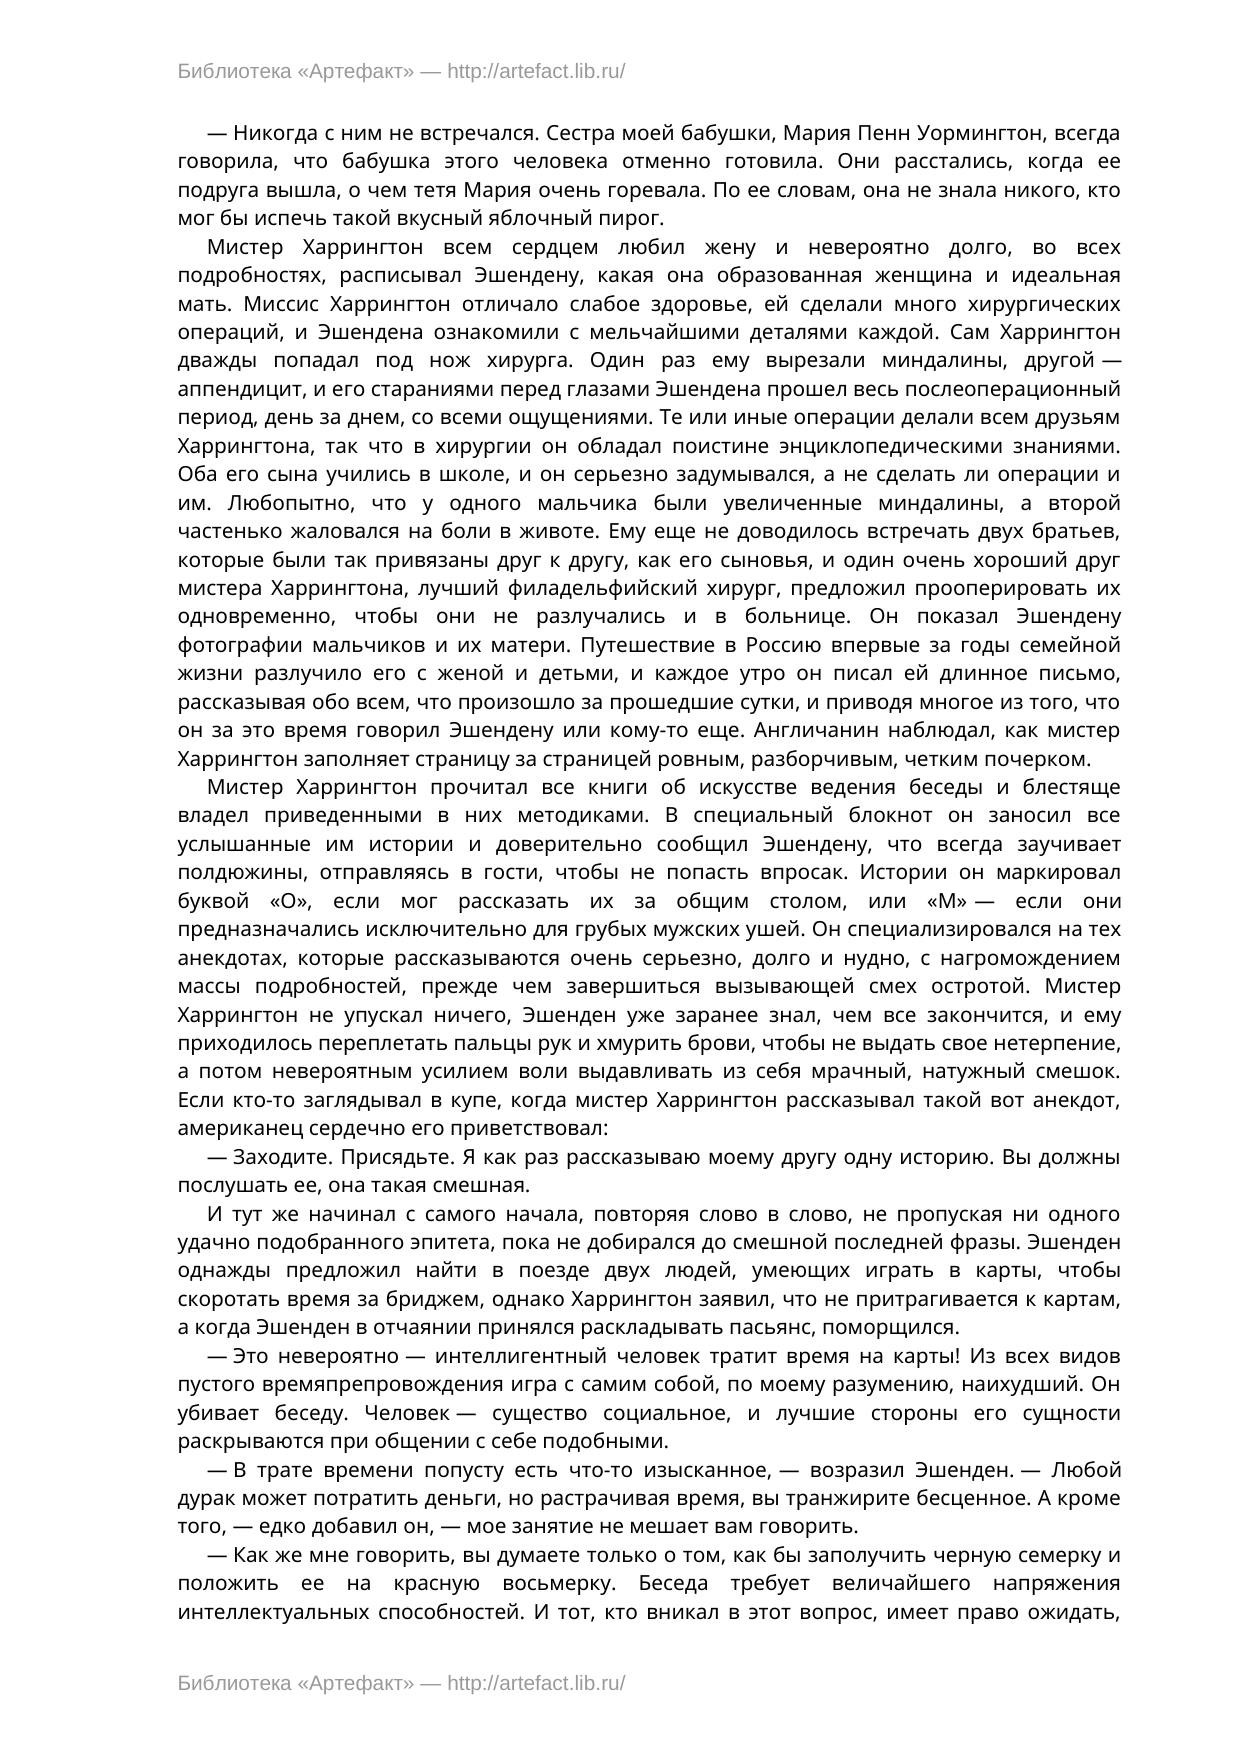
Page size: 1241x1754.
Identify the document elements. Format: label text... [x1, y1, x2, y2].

text Мистер Харрингтон всем сердцем любил жену и невероятно долго, во всех подробностях, расписывал Эшендену, какая она образованная женщина и идеальная мать. Миссис Харрингтон отличало слабое здоровье, ей сделали много хирургических операций, и Эшендена ознакомили с мельчайшими деталями каждой. Сам Харрингтон дважды попадал под нож хирурга. Один раз ему вырезали миндалины, другой — аппендицит, и его стараниями перед глазами Эшендена прошел весь послеоперационный период, день за днем, со всеми ощущениями. Те или иные операции делали всем друзьям Харрингтона, так что в хирургии он обладал поистине энциклопедическими знаниями. Оба его сына учились в школе, и он серьезно задумывался, а не сделать ли операции и им. Любопытно, что у одного мальчика были увеличенные миндалины, а второй частенько жаловался на боли в животе. Ему еще не доводилось встречать двух братьев, которые были так привязаны друг к другу, как его сыновья, и один очень хороший друг мистера Харрингтона, лучший филадельфийский хирург, предложил прооперировать их одновременно, чтобы они не разлучались и в больнице. Он показал Эшендену фотографии мальчиков и их матери. Путешествие в Россию впервые за годы семейной жизни разлучило его с женой и детьми, и каждое утро он писал ей длинное письмо, рассказывая обо всем, что произошло за прошедшие сутки, и приводя многое из того, что он за это время говорил Эшендену или кому-то еще. Англичанин наблюдал, как мистер Харрингтон заполняет страницу за страницей ровным, разборчивым, четким почерком. [177, 232, 1122, 772]
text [177, 1540, 1122, 1625]
text — В трате времени попусту есть что-то изысканное, — возразил Эшенден. — Любой дурак может потратить деньги, но растрачивая время, вы транжирите бесценное. А кроме того, — едко добавил он, — мое занятие не мешает вам говорить. [177, 1455, 1122, 1540]
text Мистер Харрингтон прочитал все книги об искусстве ведения беседы и блестяще владел приведенными в них методиками. В специальный блокнот он заносил все услышанные им истории и доверительно сообщил Эшендену, что всегда заучивает полдюжины, отправляясь в гости, чтобы не попасть впросак. Истории он маркировал буквой «О», если мог рассказать их за общим столом, или «М» — если они предназначались исключительно для грубых мужских ушей. Он специализировался на тех анекдотах, которые рассказываются очень серьезно, долго и нудно, с нагромождением массы подробностей, прежде чем завершиться вызывающей смех остротой. Мистер Харрингтон не упускал ничего, Эшенден уже заранее знал, чем все закончится, и ему приходилось переплетать пальцы рук и хмурить брови, чтобы не выдать свое нетерпение, а потом невероятным усилием воли выдавливать из себя мрачный, натужный смешок. Если кто-то заглядывал в купе, когда мистер Харрингтон рассказывал такой вот анекдот, американец сердечно его приветствовал: [177, 772, 1122, 1142]
text — Заходите. Присядьте. Я как раз рассказываю моему другу одну историю. Вы должны послушать ее, она такая смешная. [177, 1142, 1122, 1199]
text — Это невероятно — интеллигентный человек тратит время на карты! Из всех видов пустого времяпрепровождения игра с самим собой, по моему разумению, наихудший. Он убивает беседу. Человек — существо социальное, и лучшие стороны его сущности раскрываются при общении с себе подобными. [177, 1341, 1122, 1455]
text И тут же начинал с самого начала, повторяя слово в слово, не пропуская ни одного удачно подобранного эпитета, пока не добирался до смешной последней фразы. Эшенден однажды предложил найти в поезде двух людей, умеющих играть в карты, чтобы скоротать время за бриджем, однако Харрингтон заявил, что не притрагивается к картам, а когда Эшенден в отчаянии принялся раскладывать пасьянс, поморщился. [177, 1199, 1122, 1341]
text — Никогда с ним не встречался. Сестра моей бабушки, Мария Пенн Уормингтон, всегда говорила, что бабушка этого человека отменно готовила. Они расстались, когда ее подруга вышла, о чем тетя Мария очень горевала. По ее словам, она не знала никого, кто мог бы испечь такой вкусный яблочный пирог. [177, 118, 1122, 232]
